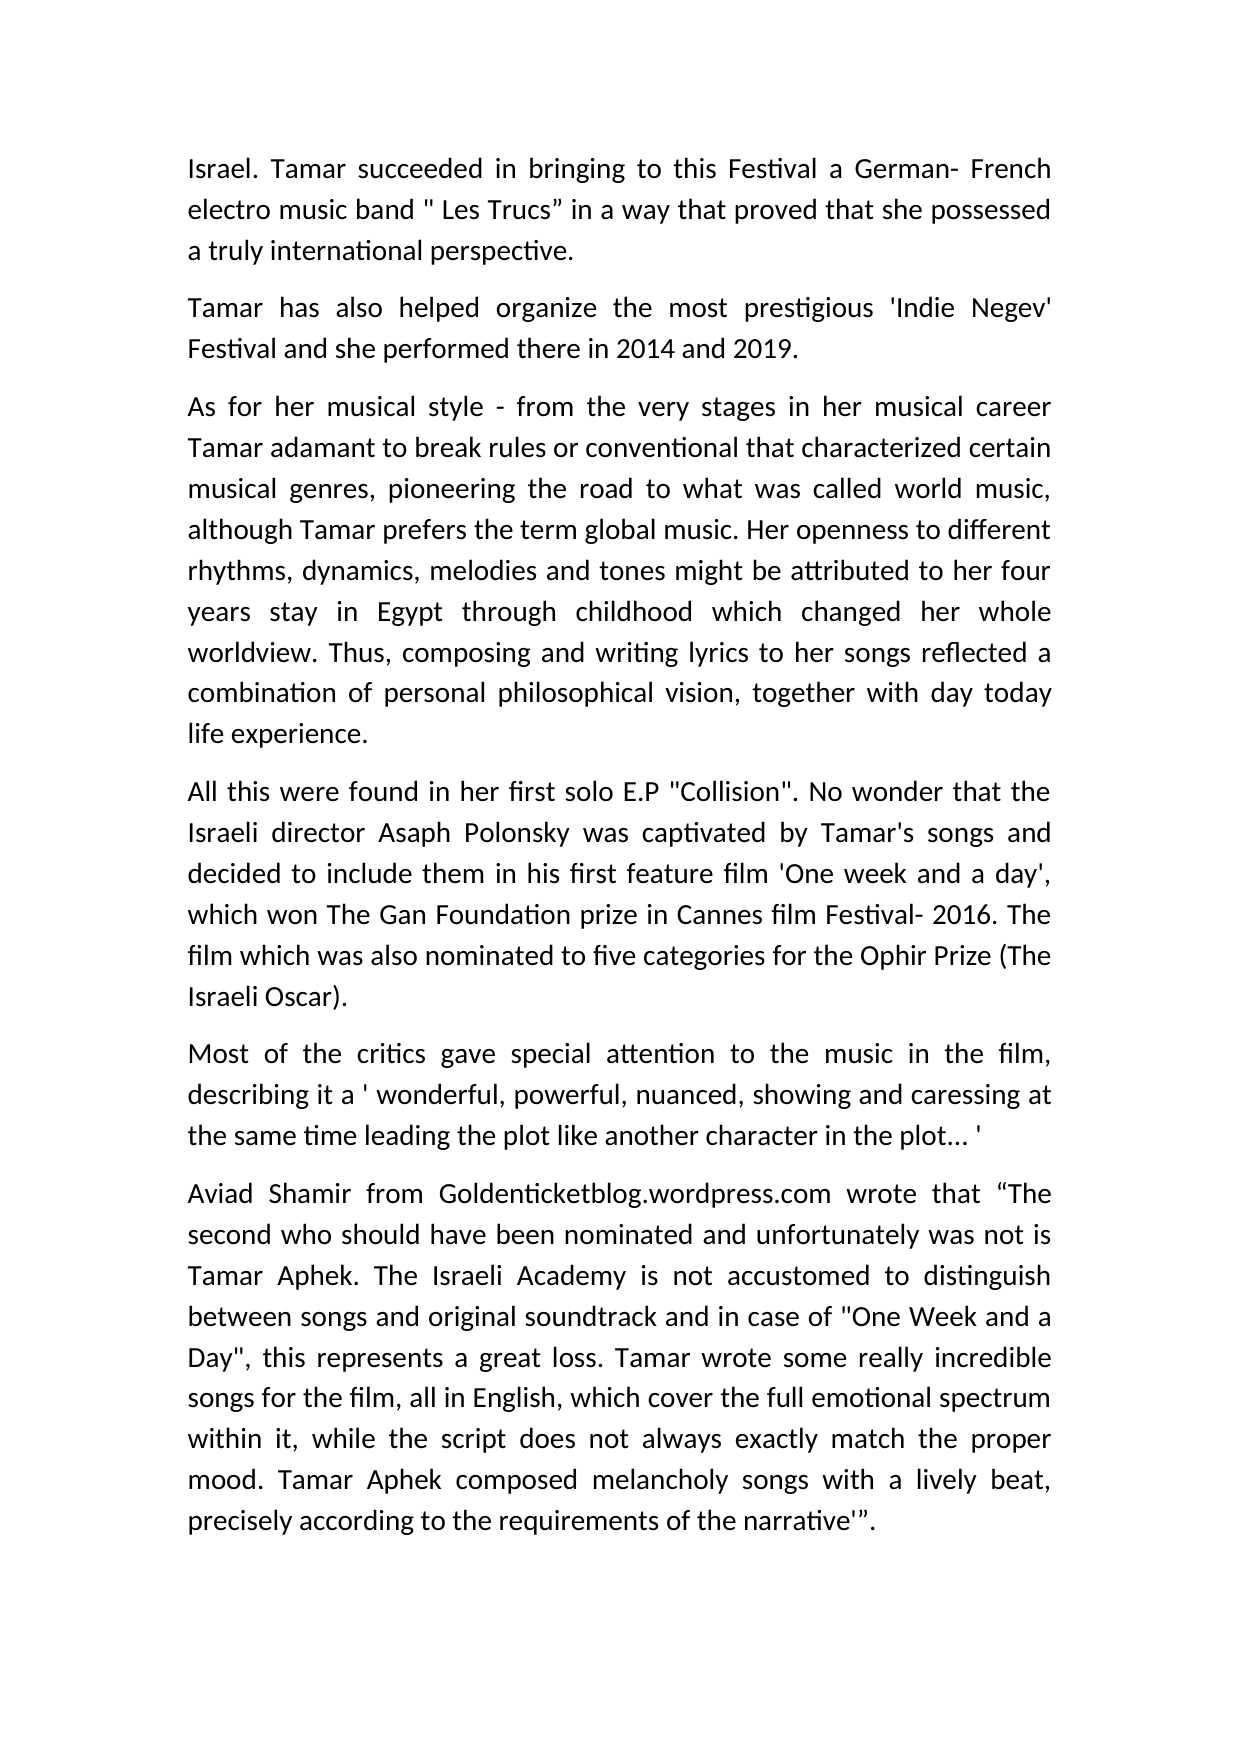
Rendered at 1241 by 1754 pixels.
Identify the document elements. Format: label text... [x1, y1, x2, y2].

text As for her musical style - from the very stages in her musical career Tamar adamant to break rules or conventional that characterized certain musical genres, pioneering the road to what was called world music, although Tamar prefers the term global music. Her openness to different rhythms, dynamics, melodies and tones might be attributed to her four years stay in Egypt through childhood which changed her whole worldview. Thus, composing and writing lyrics to her songs reflected a combination of personal philosophical vision, together with day today life experience. [187, 388, 1053, 751]
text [187, 150, 1053, 267]
text Aviad Shamir from Goldenticketblog.wordpress.com wrote that “The second who should have been nominated and unfortunately was not is Tamar Aphek. The Israeli Academy is not accustomed to distinguish between songs and original soundtrack and in case of "One Week and a Day", this represents a great loss. Tamar wrote some really incredible songs for the film, all in English, which cover the full emotional spectrum within it, while the script does not always exactly match the proper mood. Tamar Aphek composed melancholy songs with a lively beat, precisely according to the requirements of the narrative'”. [187, 1175, 1053, 1538]
text Tamar has also helped organize the most prestigious 'Indie Negev' Festival and she performed there in 2014 and 2019. [187, 289, 1053, 366]
text All this were found in her first solo E.P "Collision". No wonder that the Israeli director Asaph Polonsky was captivated by Tamar's songs and decided to include them in his first feature film 'One week and a day', which won The Gan Foundation prize in Cannes film Festival- 2016. The film which was also nominated to five categories for the Ophir Prize (The Israeli Oscar). [187, 773, 1053, 1013]
text Most of the critics gave special attention to the music in the film, describing it a ' wonderful, powerful, nuanced, showing and caressing at the same time leading the plot like another character in the plot... ' [187, 1035, 1053, 1153]
